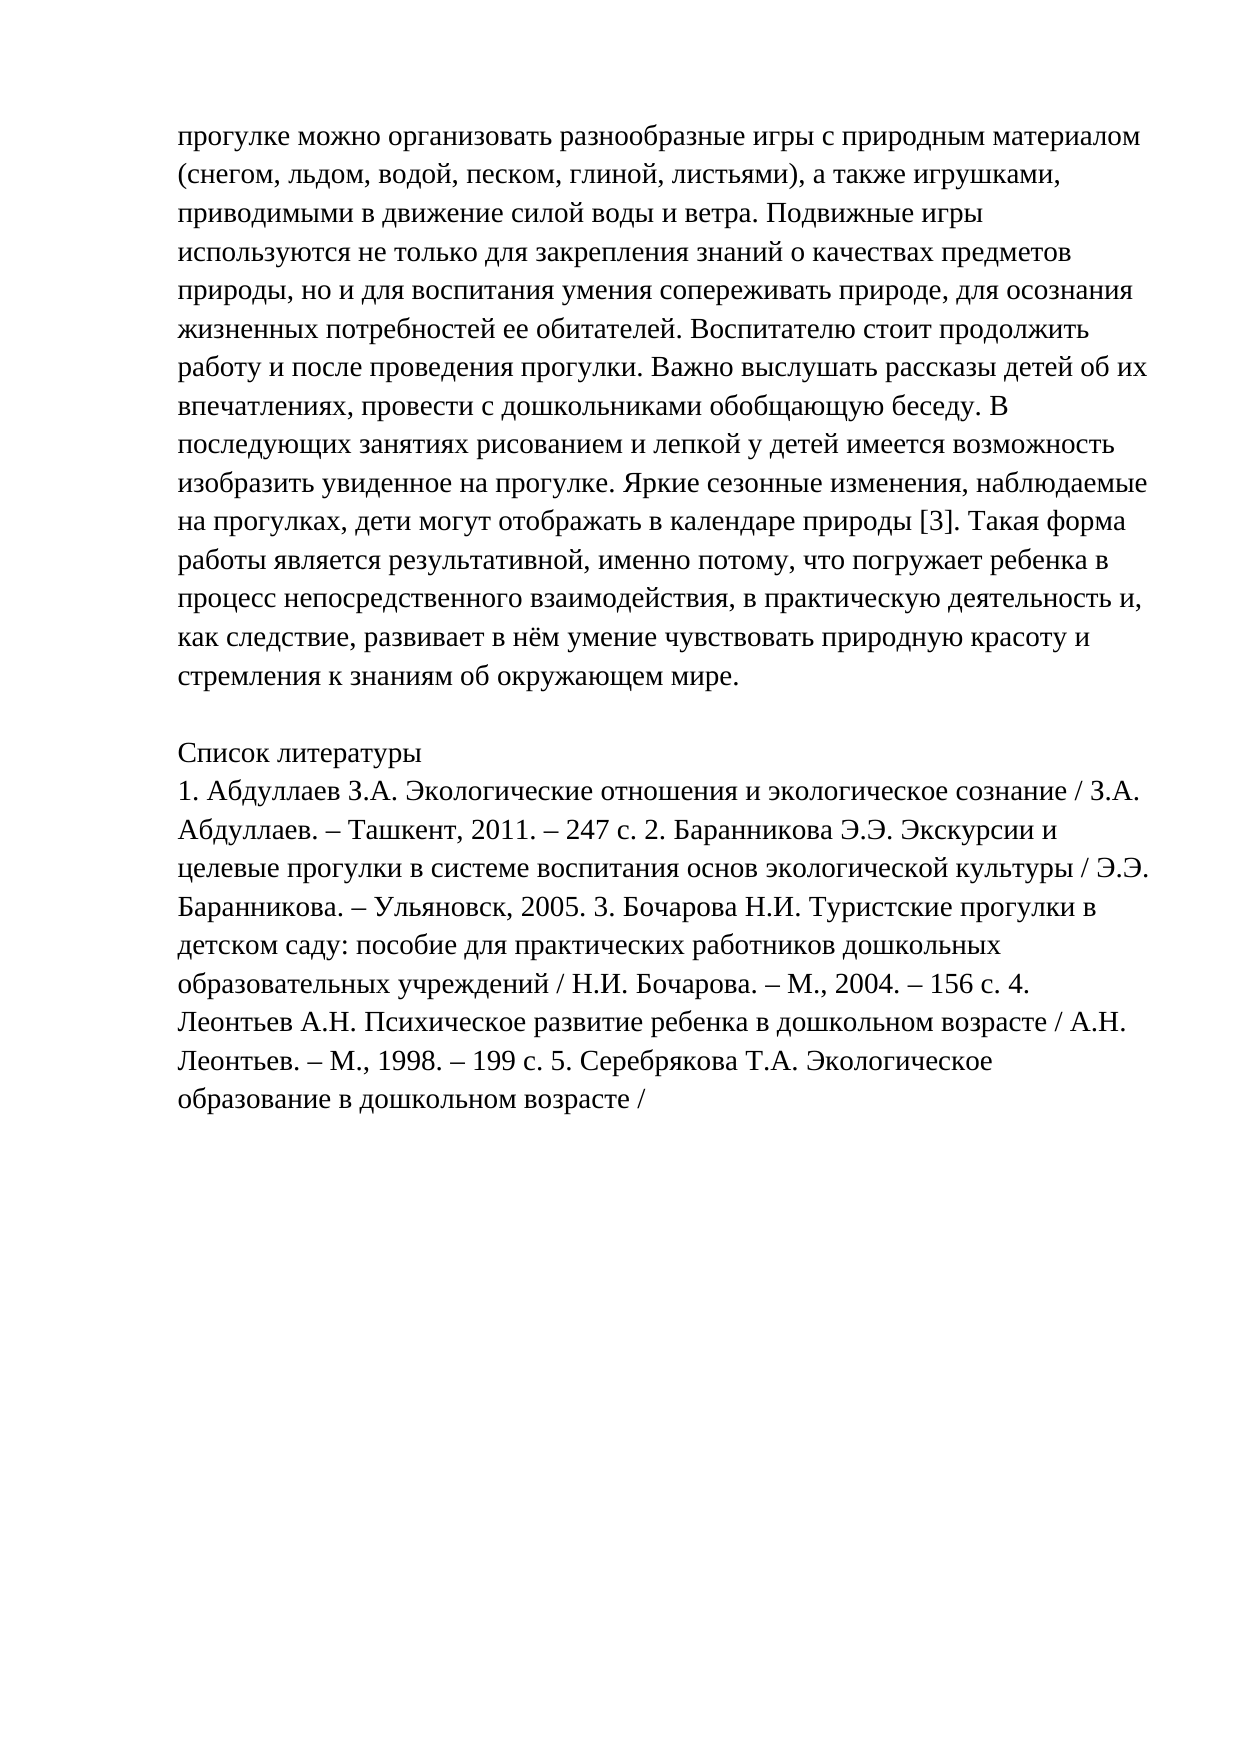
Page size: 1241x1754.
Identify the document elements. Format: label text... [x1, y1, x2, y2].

text 1. Абдуллаев З.А. Экологические отношения и экологическое сознание / З.А. Абдуллаев. – Ташкент, 2011. – 247 с. 2. Баранникова Э.Э. Экскурсии и целевые прогулки в системе воспитания основ экологической культуры / Э.Э. Баранникова. – Ульяновск, 2005. 3. Бочарова Н.И. Туристские прогулки в детском саду: пособие для практических работников дошкольных образовательных учреждений / Н.И. Бочарова. – М., 2004. – 156 с. 4. Леонтьев А.Н. Психическое развитие ребенка в дошкольном возрасте / А.Н. Леонтьев. – М., 1998. – 199 с. 5. Серебрякова Т.А. Экологическое образование в дошкольном возрасте / [177, 773, 1152, 1115]
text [177, 118, 1152, 691]
text Список литературы [177, 735, 1152, 768]
